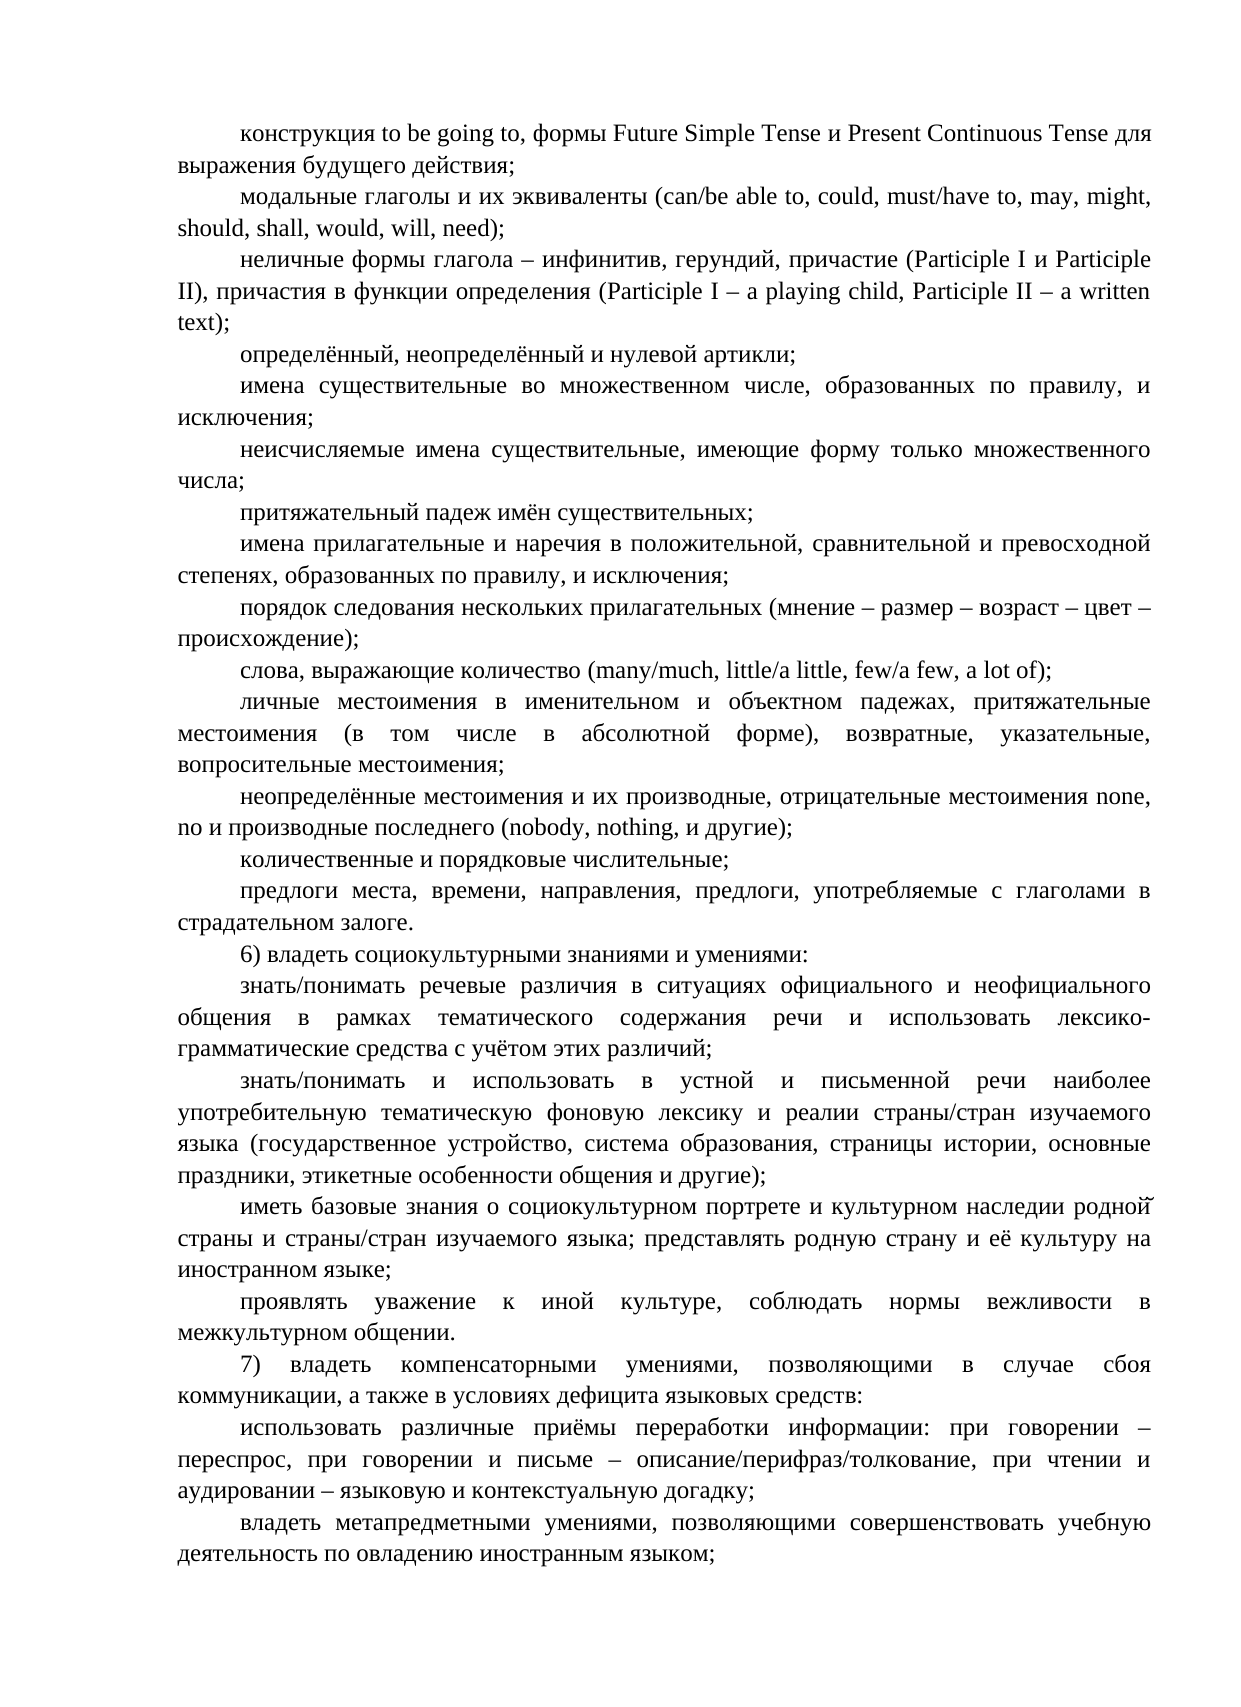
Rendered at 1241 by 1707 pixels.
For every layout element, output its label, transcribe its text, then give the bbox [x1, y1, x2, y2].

text 7) владеть компенсаторными умениями, позволяющими в случае сбоя коммуникации, а также в условиях дефицита языковых средств: [177, 1349, 1152, 1409]
text использовать различные приёмы переработки информации: при говорении – переспрос, при говорении и письме – описание/перифраз/толкование, при чтении и аудировании – языковую и контекстуальную догадку; [177, 1412, 1152, 1504]
text неисчисляемые имена существительные, имеющие форму только множественного числа; [177, 434, 1152, 494]
text иметь базовые знания о социокультурном портрете и культурном наследии родной̆ страны и страны/стран изучаемого языка; представлять родную страну и её культуру на иностранном языке; [177, 1191, 1152, 1283]
text 6) владеть социокультурными знаниями и умениями: [177, 939, 1152, 967]
text знать/понимать речевые различия в ситуациях официального и неофициального общения в рамках тематического содержания речи и использовать лексико-грамматические средства с учётом этих различий; [177, 970, 1152, 1062]
text личные местоимения в именительном и объектном падежах, притяжательные местоимения (в том числе в абсолютной форме), возвратные, указательные, вопросительные местоимения; [177, 686, 1152, 778]
text слова, выражающие количество (many/much, little/a little, few/a few, a lot of); [177, 655, 1152, 683]
text неопределённые местоимения и их производные, отрицательные местоимения none, no и производные последнего (nobody, nothing, и другие); [177, 781, 1152, 841]
text конструкция to be going to, формы Future Simple Tense и Present Continuous Tense для выражения будущего действия; [177, 118, 1152, 178]
text количественные и порядковые числительные; [177, 844, 1152, 873]
text модальные глаголы и их эквиваленты (can/be able to, could, must/have to, may, might, should, shall, would, will, need); [177, 181, 1152, 242]
text притяжательный падеж имён существительных; [177, 497, 1152, 526]
text определённый, неопределённый и нулевой артикли; [177, 339, 1152, 368]
text владеть метапредметными умениями, позволяющими совершенствовать учебную деятельность по овладению иностранным языком; [177, 1507, 1152, 1567]
text имена существительные во множественном числе, образованных по правилу, и исключения; [177, 371, 1152, 431]
text проявлять уважение к иной культуре, соблюдать нормы вежливости в межкультурном общении. [177, 1286, 1152, 1346]
text порядок следования нескольких прилагательных (мнение – размер – возраст – цвет – происхождение); [177, 592, 1152, 652]
text знать/понимать и использовать в устной и письменной речи наиболее употребительную тематическую фоновую лексику и реалии страны/стран изучаемого языка (государственное устройство, система образования, страницы истории, основные праздники, этикетные особенности общения и другие); [177, 1065, 1152, 1188]
text предлоги места, времени, направления, предлоги, употребляемые с глаголами в страдательном залоге. [177, 876, 1152, 936]
text имена прилагательные и наречия в положительной, сравнительной и превосходной степенях, образованных по правилу, и исключения; [177, 528, 1152, 589]
text неличные формы глагола – инфинитив, герундий, причастие (Participle I и Participle II), причастия в функции определения (Participle I – a playing child, Participle II – a written text); [177, 244, 1152, 336]
